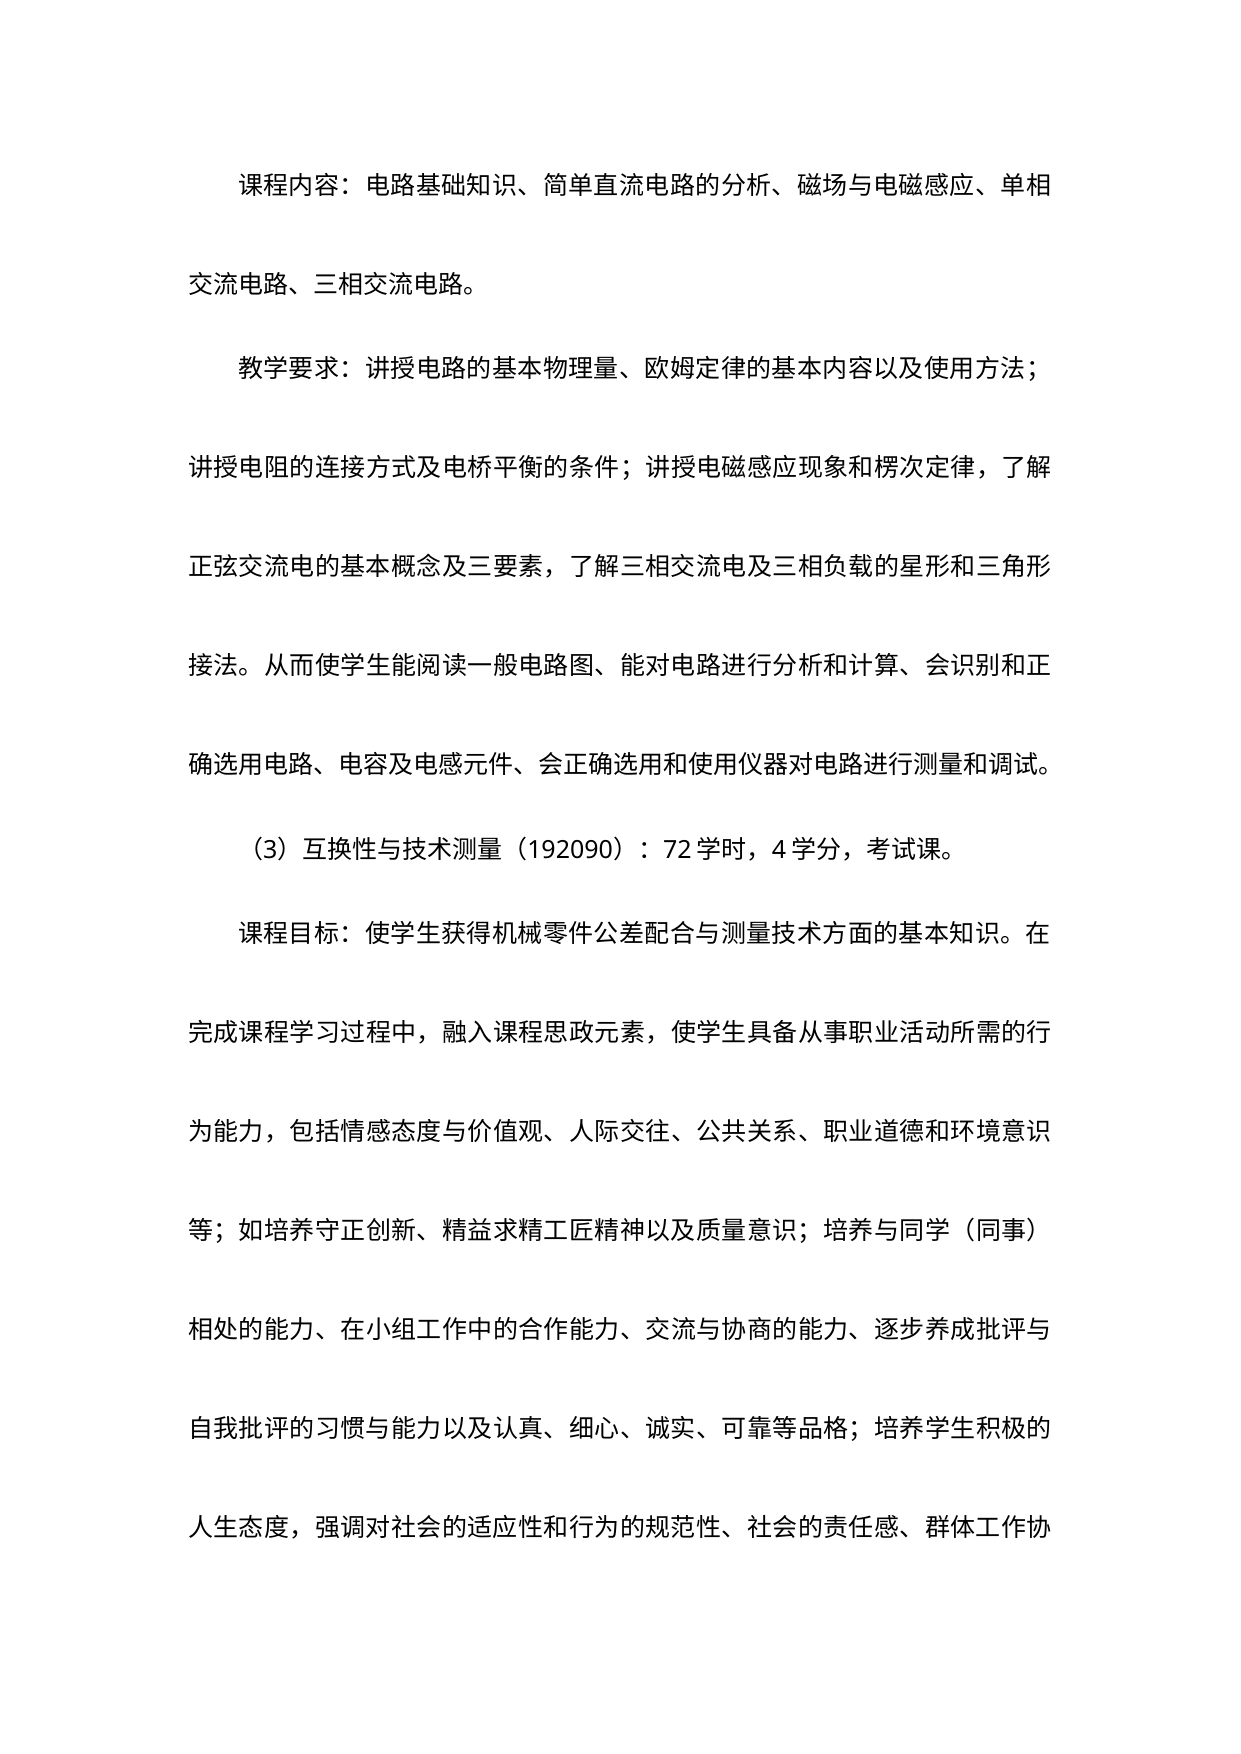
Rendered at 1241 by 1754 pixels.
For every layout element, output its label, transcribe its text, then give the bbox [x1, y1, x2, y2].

text 课程内容：电路基础知识、简单直流电路的分析、磁场与电磁感应、单相交流电路、三相交流电路。 [188, 151, 1052, 316]
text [188, 898, 1052, 1559]
text （3）互换性与技术测量（192090）：72学时，4学分，考试课。 [188, 814, 1052, 880]
text 教学要求：讲授电路的基本物理量、欧姆定律的基本内容以及使用方法；讲授电阻的连接方式及电桥平衡的条件；讲授电磁感应现象和楞次定律，了解正弦交流电的基本概念及三要素，了解三相交流电及三相负载的星形和三角形接法。从而使学生能阅读一般电路图、能对电路进行分析和计算、会识别和正确选用电路、电容及电感元件、会正确选用和使用仪器对电路进行测量和调试。 [188, 334, 1052, 796]
